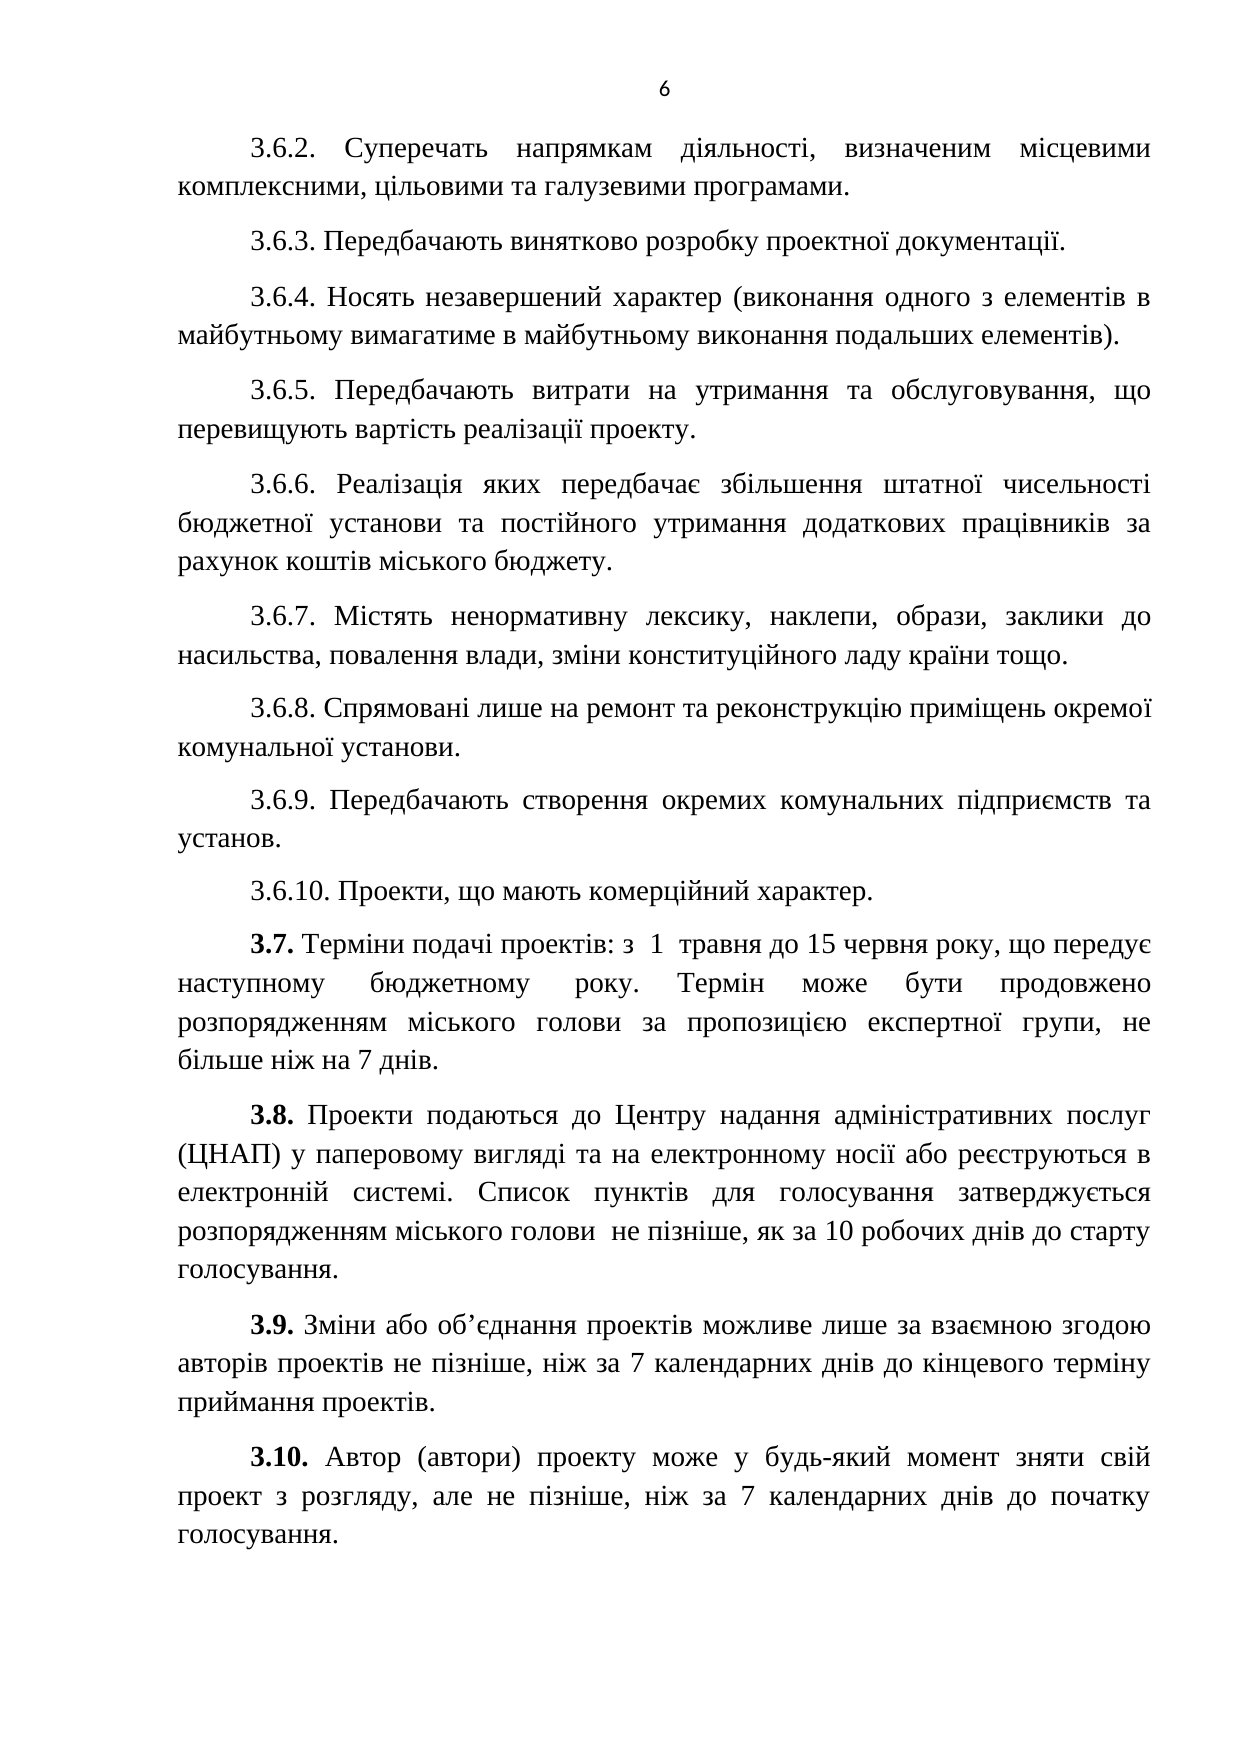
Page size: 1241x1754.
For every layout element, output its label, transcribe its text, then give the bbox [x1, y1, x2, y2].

text 3.6.2. Суперечать напрямкам діяльності, визначеним місцевими комплексними, цільовими та галузевими програмами. [177, 130, 1152, 202]
text 3.6.8. Спрямовані лише на ремонт та реконструкцію приміщень окремої комунальної установи. [177, 690, 1152, 762]
text 3.6.10. Проекти, що мають комерційний характер. [177, 873, 1152, 907]
text 3.9. Зміни або об’єднання проектів можливе лише за взаємною згодою авторів проектів не пізніше, ніж за 7 календарних днів до кінцевого терміну приймання проектів. [177, 1307, 1152, 1417]
text 3.6.6. Реалізація яких передбачає збільшення штатної чисельності бюджетної установи та постійного утримання додаткових працівників за рахунок коштів міського бюджету. [177, 466, 1152, 577]
text 3.6.9. Передбачають створення окремих комунальних підприємств та установ. [177, 782, 1152, 854]
text 3.6.5. Передбачають витрати на утримання та обслуговування, що перевищують вартість реалізації проекту. [177, 372, 1152, 444]
text 3.6.7. Містять ненормативну лексику, наклепи, образи, заклики до насильства, повалення влади, зміни конституційного ладу країни тощо. [177, 598, 1152, 671]
text 3.8. Проекти подаються до Центру надання адміністративних послуг (ЦНАП) у паперовому вигляді та на електронному носії або реєструються в електронній системі. Список пунктів для голосування затверджується розпорядженням міського голови не пізніше, як за 10 робочих днів до старту голосування. [177, 1097, 1152, 1285]
text 3.6.4. Носять незавершений характер (виконання одного з елементів в майбутньому вимагатиме в майбутньому виконання подальших елементів). [177, 279, 1152, 351]
text 3.7. Терміни подачі проектів: з 1 травня до 15 червня року, що передує наступному бюджетному року. Термін може бути продовжено розпорядженням міського голови за пропозицією експертної групи, не більше ніж на 7 днів. [177, 927, 1152, 1076]
text 3.6.3. Передбачають винятково розробку проектної документації. [177, 223, 1152, 257]
text 3.10. Автор (автори) проекту може у будь-який момент зняти свій проект з розгляду, але не пізніше, ніж за 7 календарних днів до початку голосування. [177, 1439, 1152, 1550]
